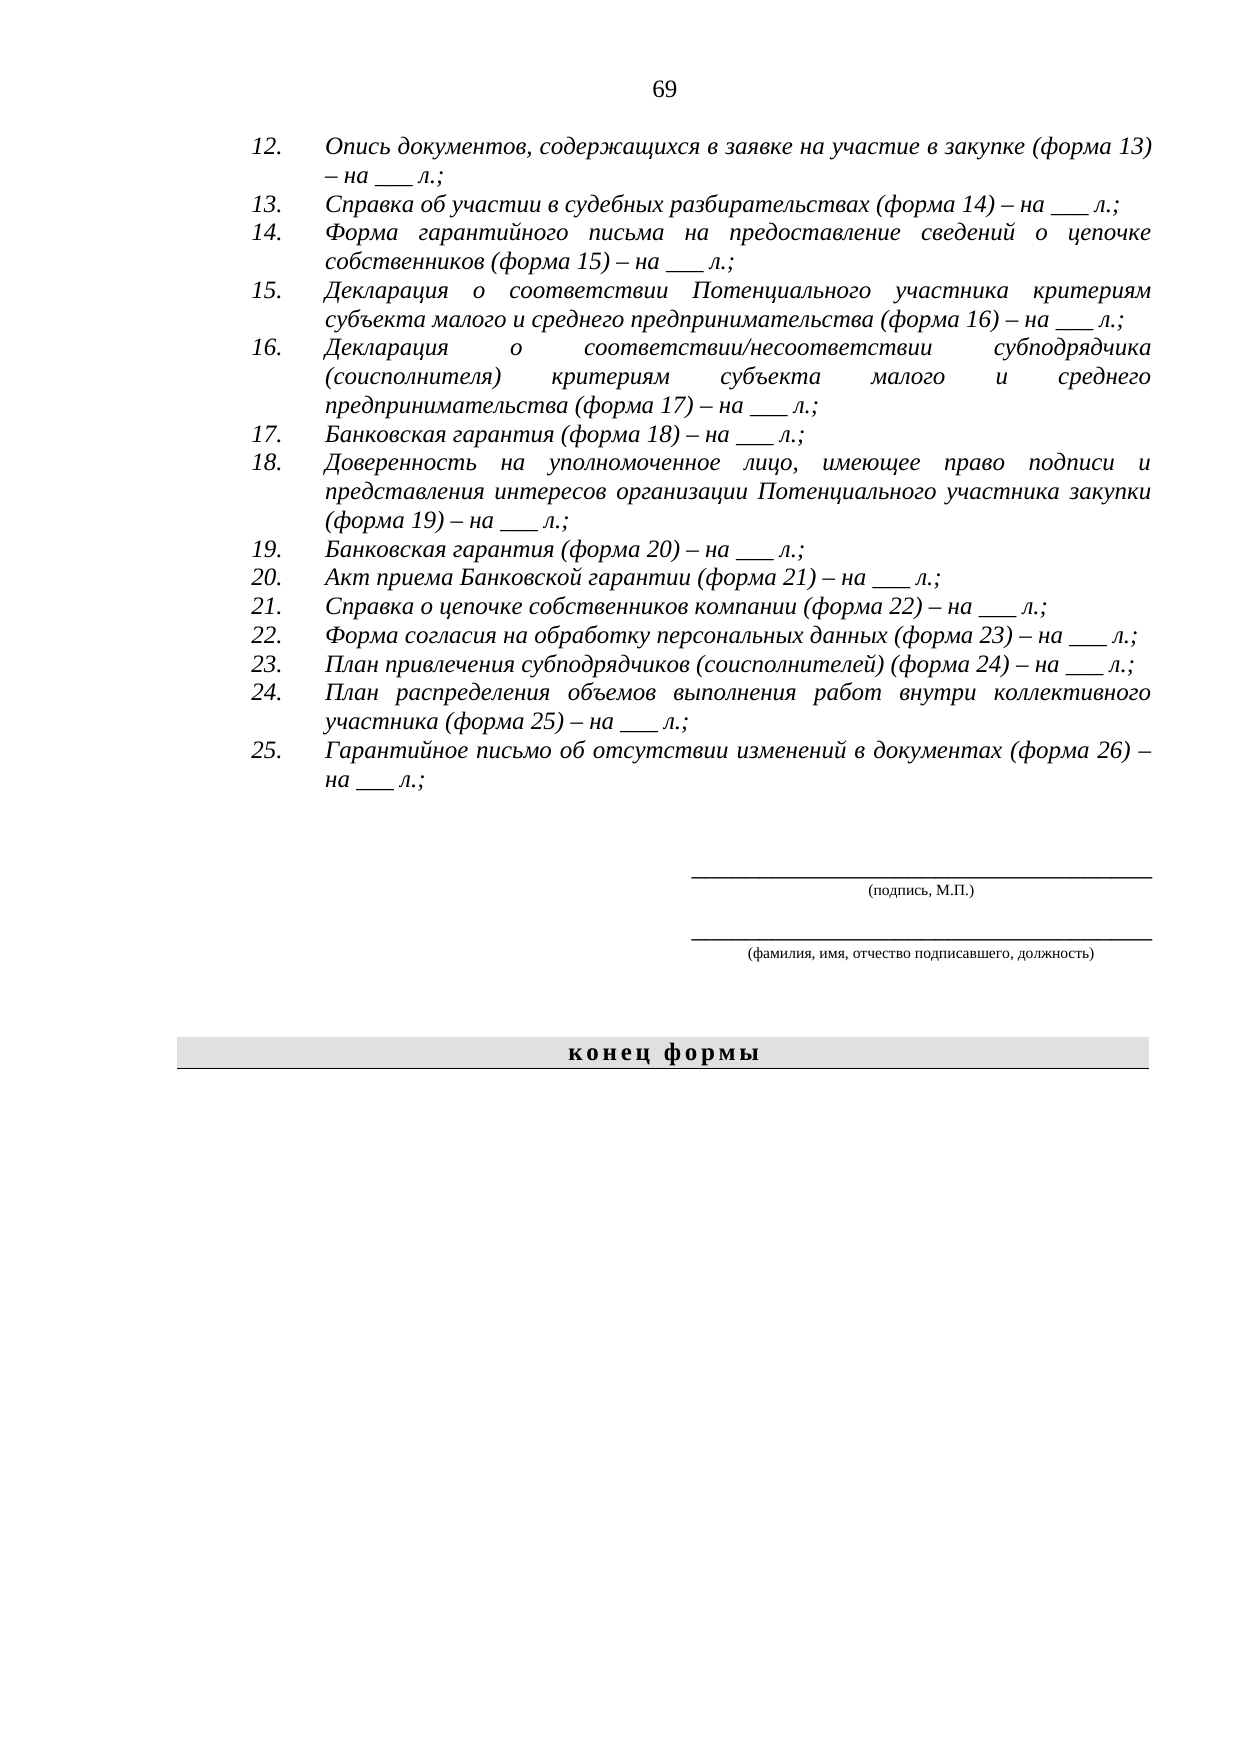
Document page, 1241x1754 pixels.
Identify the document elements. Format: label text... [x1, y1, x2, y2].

list Справка о цепочке собственников компании (форма 22) – на ___ л.; [251, 591, 1152, 620]
text конец формы [177, 1037, 1149, 1068]
table_header __________________________________ (подпись, М.П.) [679, 850, 1163, 912]
list Гарантийное письмо об отсутствии изменений в документах (форма 26) – на ___ л.; [251, 735, 1152, 792]
list Декларация о соответствии/несоответствии субподрядчика (соисполнителя) критериям субъекта малого и среднего предпринимательства (форма 17) – на ___ л.; [251, 332, 1152, 419]
list Банковская гарантия (форма 18) – на ___ л.; [251, 419, 1152, 447]
list Доверенность на уполномоченное лицо, имеющее право подписи и представления интересов организации Потенциального участника закупки (форма 19) – на ___ л.; [251, 447, 1152, 534]
list Справка об участии в судебных разбирательствах (форма 14) – на ___ л.; [251, 189, 1152, 217]
list Форма согласия на обработку персональных данных (форма 23) – на ___ л.; [251, 620, 1152, 649]
list Акт приема Банковской гарантии (форма 21) – на ___ л.; [251, 562, 1152, 591]
list Опись документов, содержащихся в заявке на участие в закупке (форма 13) – на ___ л.; [251, 131, 1152, 189]
list Декларация о соответствии Потенциального участника критериям субъекта малого и среднего предпринимательства (форма 16) – на ___ л.; [251, 275, 1152, 332]
list Банковская гарантия (форма 20) – на ___ л.; [251, 534, 1152, 562]
list План привлечения субподрядчиков (соисполнителей) (форма 24) – на ___ л.; [251, 649, 1152, 677]
list План распределения объемов выполнения работ внутри коллективного участника (форма 25) – на ___ л.; [251, 677, 1152, 735]
list Форма гарантийного письма на предоставление сведений о цепочке собственников (форма 15) – на ___ л.; [251, 217, 1152, 275]
table_cell __________________________________ (фамилия, имя, отчество подписавшего, должность) [679, 912, 1163, 974]
